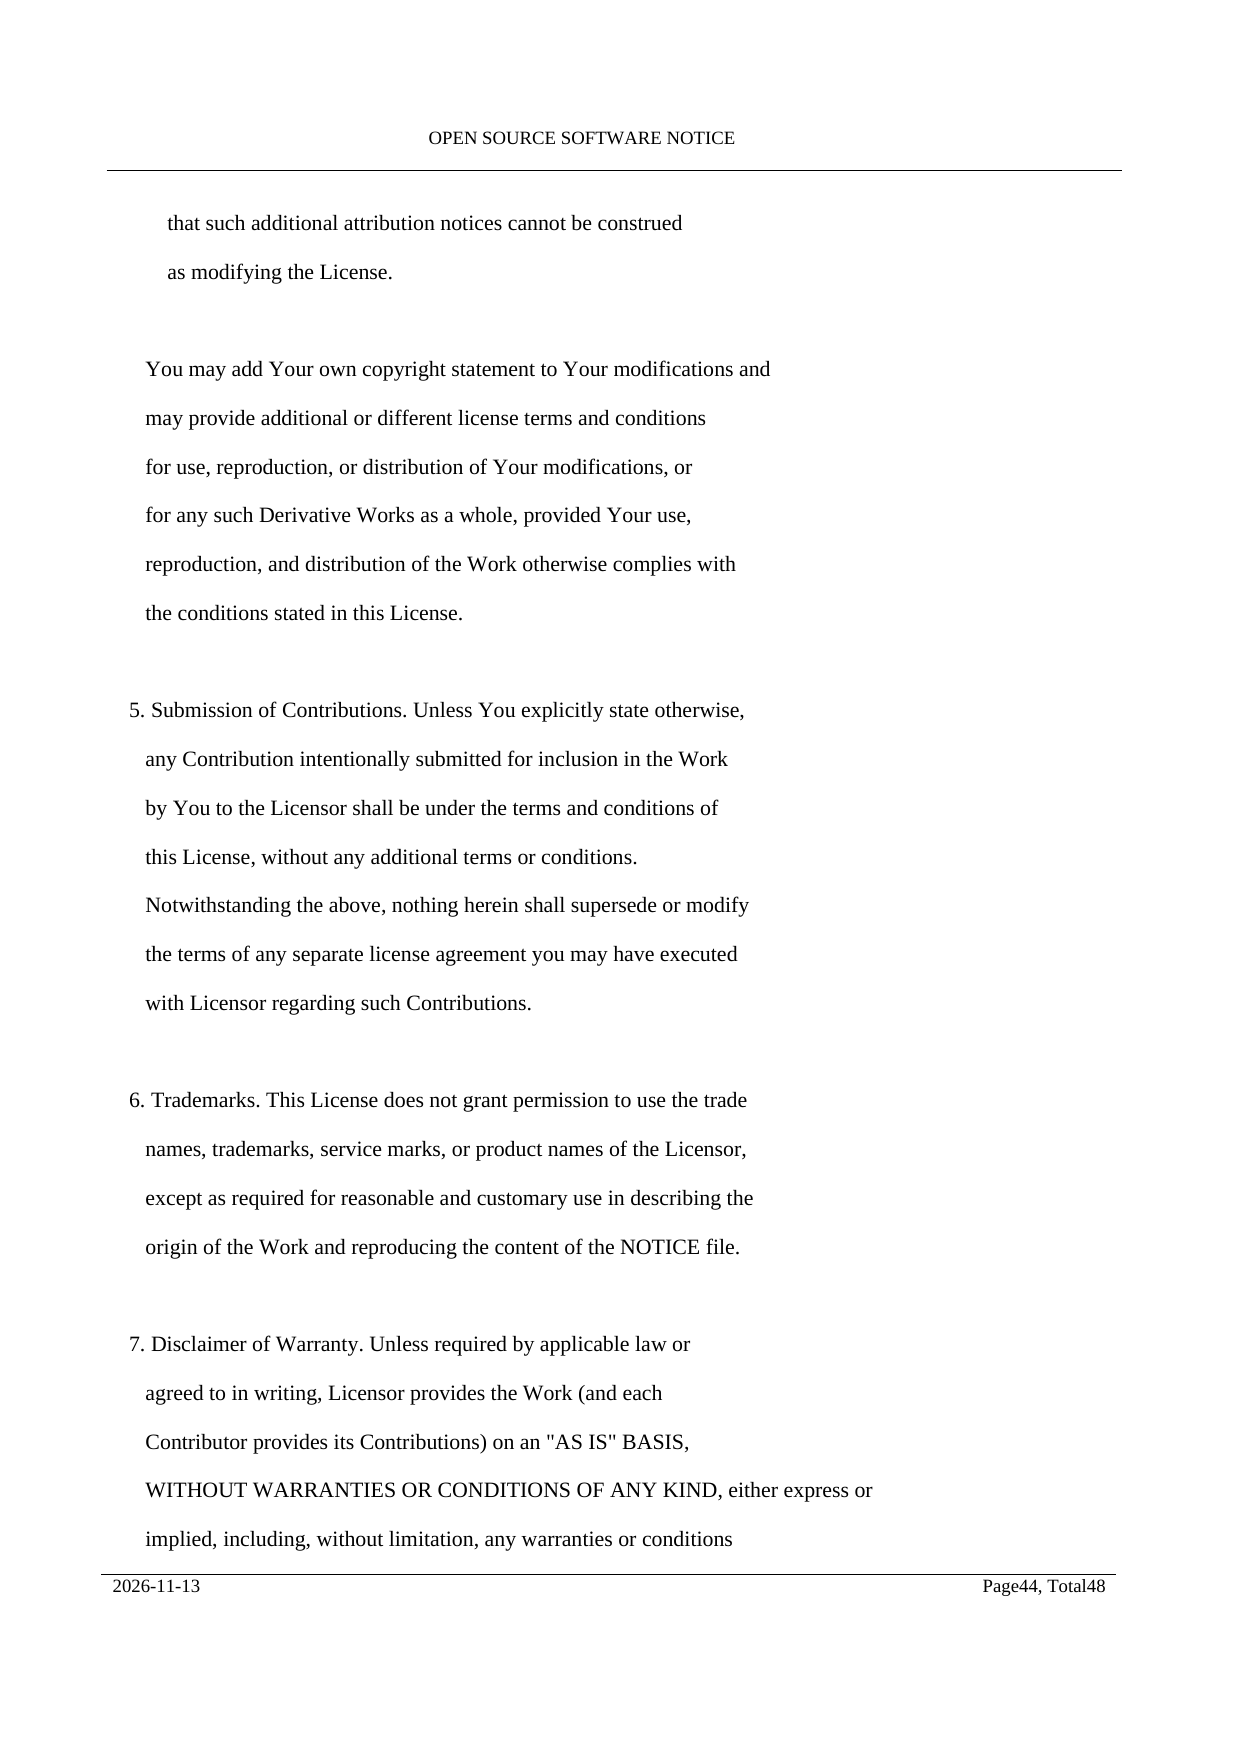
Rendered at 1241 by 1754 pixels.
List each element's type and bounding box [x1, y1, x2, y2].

text [112, 206, 1128, 1555]
